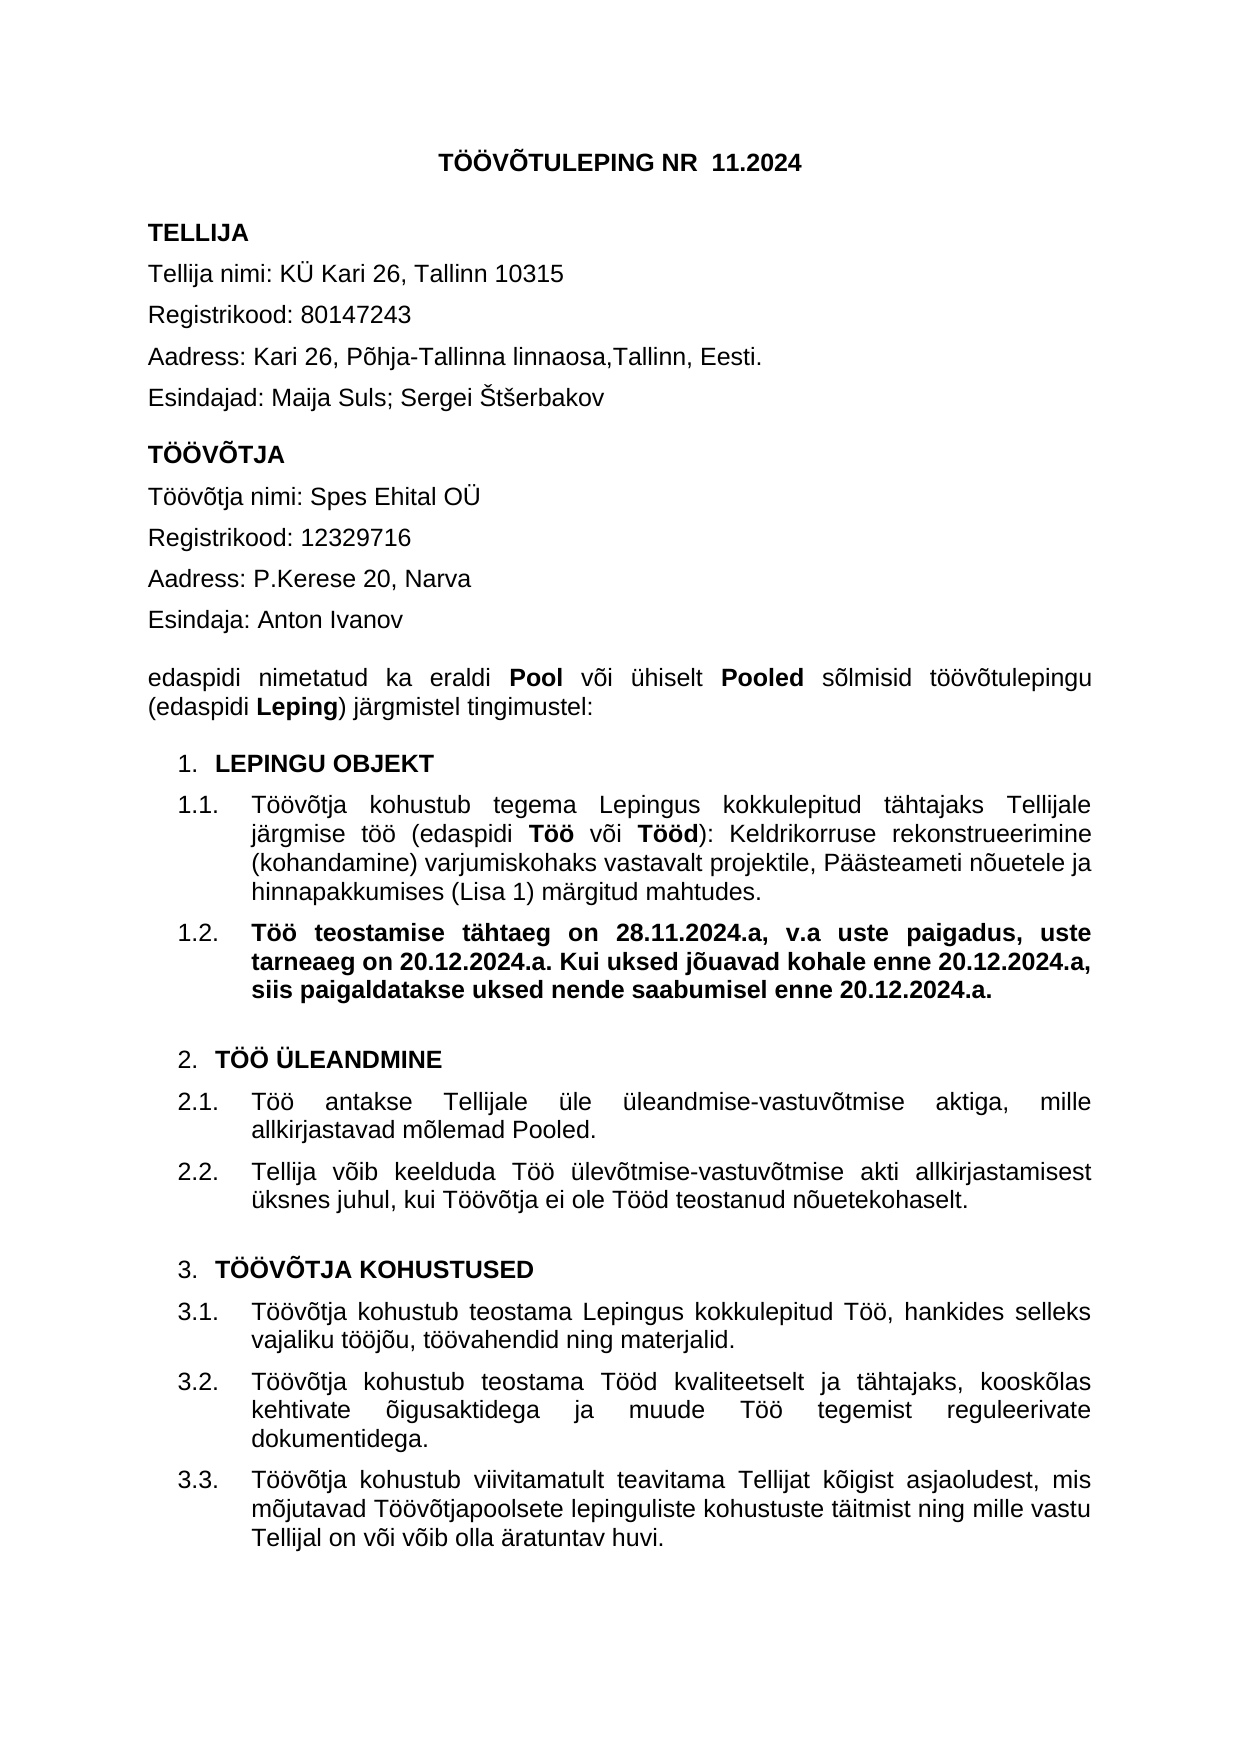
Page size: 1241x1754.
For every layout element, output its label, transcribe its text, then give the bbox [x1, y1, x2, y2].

list Tellija võib keelduda Töö ülevõtmise-vastuvõtmise akti allkirjastamisest üksnes juhul, kui Töövõtja ei ole Tööd teostanud nõuetekohaselt. [177, 1156, 1092, 1214]
list Töövõtja kohustub teostama Tööd kvaliteetselt ja tähtajaks, kooskõlas kehtivate õigusaktidega ja muude Töö tegemist reguleerivate dokumentidega. [177, 1366, 1092, 1453]
text TELLIJA [148, 218, 1092, 246]
text TÖÖVÕTJA [148, 440, 1092, 469]
list Töö teostamise tähtaeg on 28.11.2024.a, v.a uste paigadus, uste tarneaeg on 20.12.2024.a. Kui uksed jõuavad kohale enne 20.12.2024.a, siis paigaldatakse uksed nende saabumisel enne 20.12.2024.a. [177, 918, 1092, 1004]
list Töövõtja kohustub teostama Lepingus kokkulepitud Töö, hankides selleks vajaliku tööjõu, töövahendid ning materjalid. [177, 1296, 1092, 1354]
text edaspidi nimetatud ka eraldi Pool või ühiselt Pooled sõlmisid töövõtulepingu (edaspidi Leping) järgmistel tingimustel: [148, 663, 1092, 720]
list Töö antakse Tellijale üle üleandmise-vastuvõtmise aktiga, mille allkirjastavad mõlemad Pooled. [177, 1086, 1092, 1144]
list TÖÖVÕTJA KOHUSTUSED [177, 1255, 1092, 1284]
text Tellija nimi: KÜ Kari 26, Tallinn 10315 [148, 259, 1092, 288]
text Töövõtja nimi: Spes Ehital OÜ [148, 481, 1092, 510]
list Töövõtja kohustub tegema Lepingus kokkulepitud tähtajaks Tellijale järgmise töö (edaspidi Töö või Tööd): Keldrikorruse rekonstrueerimine (kohandamine) varjumiskohaks vastavalt projektile, Päästeameti nõuetele ja hinnapakkumises (Lisa 1) märgitud mahtudes. [177, 790, 1092, 905]
text Esindaja: Anton Ivanov [148, 605, 1092, 634]
text Registrikood: 12329716 [148, 523, 1092, 551]
text Esindajad: Maija Suls; Sergei Štšerbakov [148, 383, 1092, 411]
text Aadress: P.Kerese 20, Narva [148, 564, 1092, 593]
list TÖÖ ÜLEANDMINE [177, 1045, 1092, 1074]
text TÖÖVÕTULEPING NR 11.2024 [148, 148, 1092, 176]
list Töövõtja kohustub viivitamatult teavitama Tellijat kõigist asjaoludest, mis mõjutavad Töövõtjapoolsete lepinguliste kohustuste täitmist ning mille vastu Tellijal on või võib olla äratuntav huvi. [177, 1465, 1092, 1551]
text Registrikood: 80147243 [148, 300, 1092, 329]
text Aadress: Kari 26, Põhja-Tallinna linnaosa,Tallinn, Eesti. [148, 341, 1092, 370]
list LEPINGU OBJEKT [177, 749, 1092, 778]
